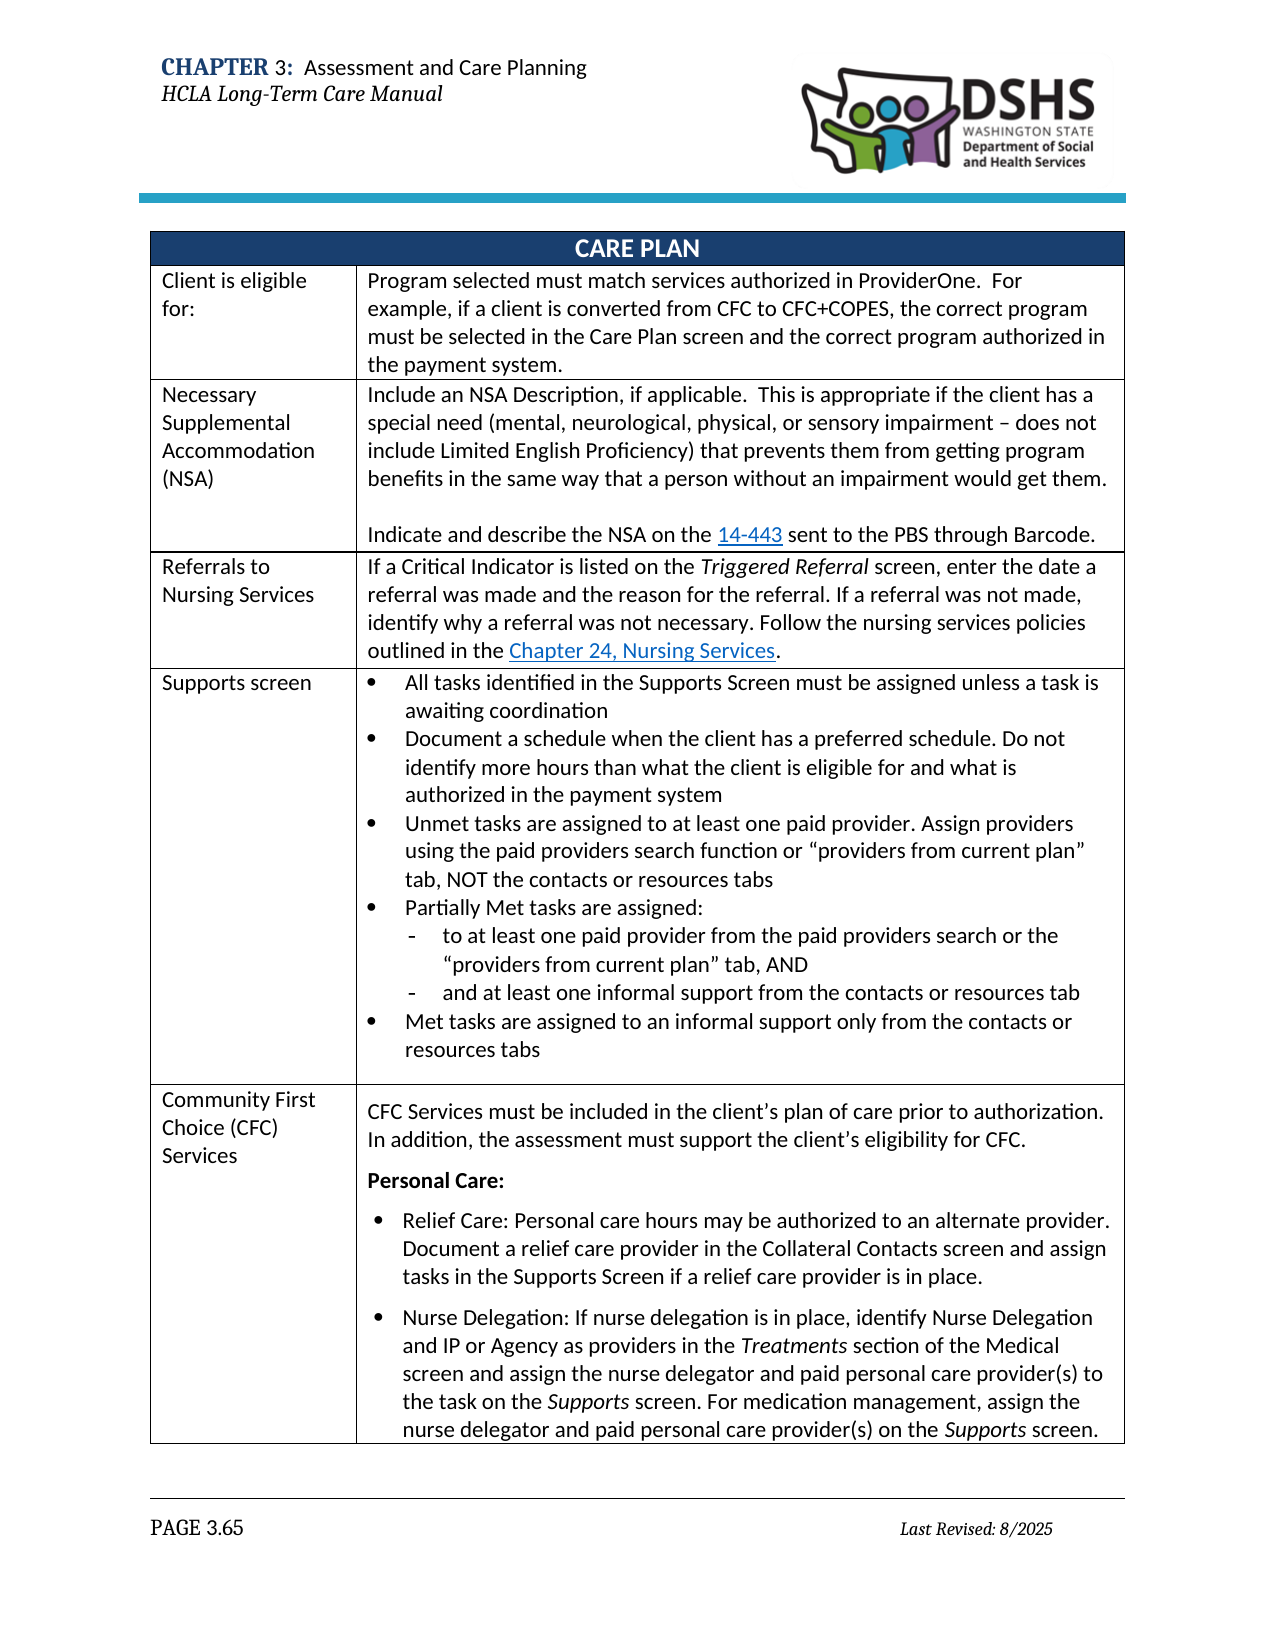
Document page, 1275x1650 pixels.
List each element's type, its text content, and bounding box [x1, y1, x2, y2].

table_header CARE PLAN [151, 232, 1124, 265]
table_cell If a Critical Indicator is listed on the Triggered Referral screen, enter the date a referral was made and the reason for the referral. If a referral was not made, identify why a referral was not necessary. Follow the nursing services policies outlined in the Chapter 24, Nursing Services. [357, 553, 1124, 667]
table_cell Community First Choice (CFC) Services [151, 1085, 356, 1443]
table_cell Supports screen [151, 669, 356, 1084]
table_cell Referrals to Nursing Services [151, 553, 356, 667]
table_cell Client is eligible for: [151, 266, 356, 379]
table_cell Necessary Supplemental Accommodation (NSA) [151, 380, 356, 551]
table_cell Include an NSA Description, if applicable. This is appropriate if the client has a special need (mental, neurological, physical, or sensory impairment – does not include Limited English Proficiency) that prevents them from getting program benefits in the same way that a person without an impairment would get them. Indicate and describe the NSA on the 14-443 sent to the PBS through Barcode. [357, 380, 1124, 551]
table_cell Program selected must match services authorized in ProviderOne. For example, if a client is converted from CFC to CFC+COPES, the correct program must be selected in the Care Plan screen and the correct program authorized in the payment system. [357, 266, 1124, 379]
picture [791, 52, 1115, 189]
table_cell All tasks identified in the Supports Screen must be assigned unless a task is awaiting coordination Document a schedule when the client has a preferred schedule. Do not identify more hours than what the client is eligible for and what is authorized in the payment system Unmet tasks are assigned to at least one paid provider. Assign providers using the paid providers search function or “providers from current plan” tab, NOT the contacts or resources tabs Partially Met tasks are assigned: to at least one paid provider from the paid providers search or the “providers from current plan” tab, AND and at least one informal support from the contacts or resources tab Met tasks are assigned to an informal support only from the contacts or resources tabs [357, 669, 1124, 1084]
